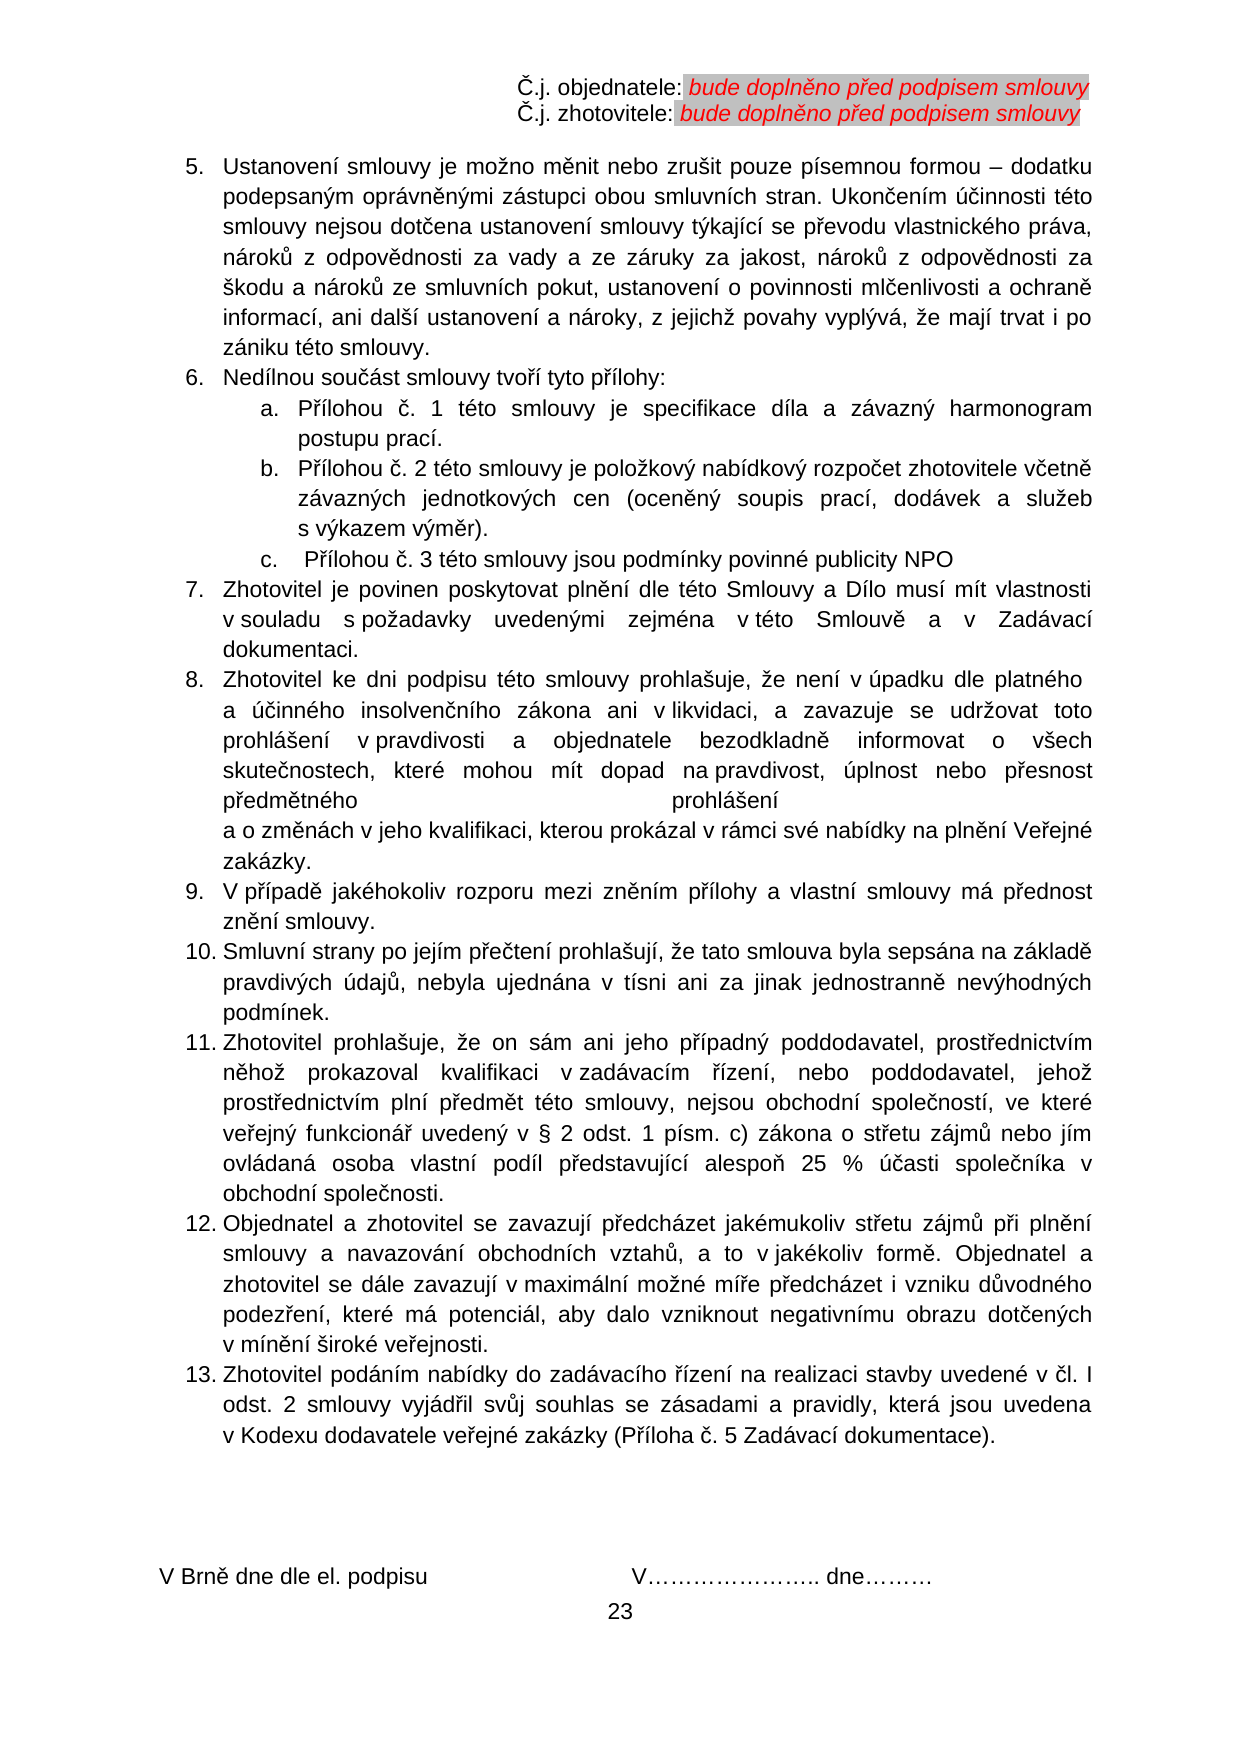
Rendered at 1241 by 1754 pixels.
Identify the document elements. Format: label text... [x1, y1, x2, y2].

table_header V………………….. dne……… [620, 1563, 1093, 1589]
list Přílohou č. 3 této smlouvy jsou podmínky povinné publicity NPO [260, 546, 1093, 572]
list Objednatel a zhotovitel se zavazují předcházet jakémukoliv střetu zájmů při plnění smlouvy a navazování obchodních vztahů, a to v jakékoliv formě. Objednatel a zhotovitel se dále zavazují v maximální možné míře předcházet i vzniku důvodného podezření, které má potenciál, aby dalo vzniknout negativnímu obrazu dotčených v mínění široké veřejnosti. [185, 1210, 1093, 1357]
list Přílohou č. 1 této smlouvy je specifikace díla a závazný harmonogram postupu prací. [260, 394, 1093, 451]
list Přílohou č. 2 této smlouvy je položkový nabídkový rozpočet zhotovitele včetně závazných jednotkových cen (oceněný soupis prací, dodávek a služeb s výkazem výměr). [260, 455, 1093, 542]
list Zhotovitel je povinen poskytovat plnění dle této Smlouvy a Dílo musí mít vlastnosti v souladu s požadavky uvedenými zejména v této Smlouvě a v Zadávací dokumentaci. [185, 576, 1093, 662]
list Zhotovitel prohlašuje, že on sám ani jeho případný poddodavatel, prostřednictvím něhož prokazoval kvalifikaci v zadávacím řízení, nebo poddodavatel, jehož prostřednictvím plní předmět této smlouvy, nejsou obchodní společností, ve které veřejný funkcionář uvedený v § 2 odst. 1 písm. c) zákona o střetu zájmů nebo jím ovládaná osoba vlastní podíl představující alespoň 25 % účasti společníka v obchodní společnosti. [185, 1029, 1093, 1206]
list V případě jakéhokoliv rozporu mezi zněním přílohy a vlastní smlouvy má přednost znění smlouvy. [185, 878, 1093, 934]
list Zhotovitel ke dni podpisu této smlouvy prohlašuje, že není v úpadku dle platného a účinného insolvenčního zákona ani v likvidaci, a zavazuje se udržovat toto prohlášení v pravdivosti a objednatele bezodkladně informovat o všech skutečnostech, které mohou mít dopad na pravdivost, úplnost nebo přesnost předmětného prohlášení a o změnách v jeho kvalifikaci, kterou prokázal v rámci své nabídky na plnění Veřejné zakázky. [185, 666, 1093, 874]
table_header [148, 1563, 620, 1589]
list Smluvní strany po jejím přečtení prohlašují, že tato smlouva byla sepsána na základě pravdivých údajů, nebyla ujednána v tísni ani za jinak jednostranně nevýhodných podmínek. [185, 938, 1093, 1025]
list Nedílnou součást smlouvy tvoří tyto přílohy: [185, 364, 1093, 391]
list Ustanovení smlouvy je možno měnit nebo zrušit pouze písemnou formou – dodatku podepsaným oprávněnými zástupci obou smluvních stran. Ukončením účinnosti této smlouvy nejsou dotčena ustanovení smlouvy týkající se převodu vlastnického práva, nároků z odpovědnosti za vady a ze záruky za jakost, nároků z odpovědnosti za škodu a nároků ze smluvních pokut, ustanovení o povinnosti mlčenlivosti a ochraně informací, ani další ustanovení a nároky, z jejichž povahy vyplývá, že mají trvat i po zániku této smlouvy. [185, 153, 1093, 360]
list Zhotovitel podáním nabídky do zadávacího řízení na realizaci stavby uvedené v čl. I odst. 2 smlouvy vyjádřil svůj souhlas se zásadami a pravidly, která jsou uvedena v Kodexu dodavatele veřejné zakázky (Příloha č. 5 Zadávací dokumentace). [185, 1361, 1093, 1448]
